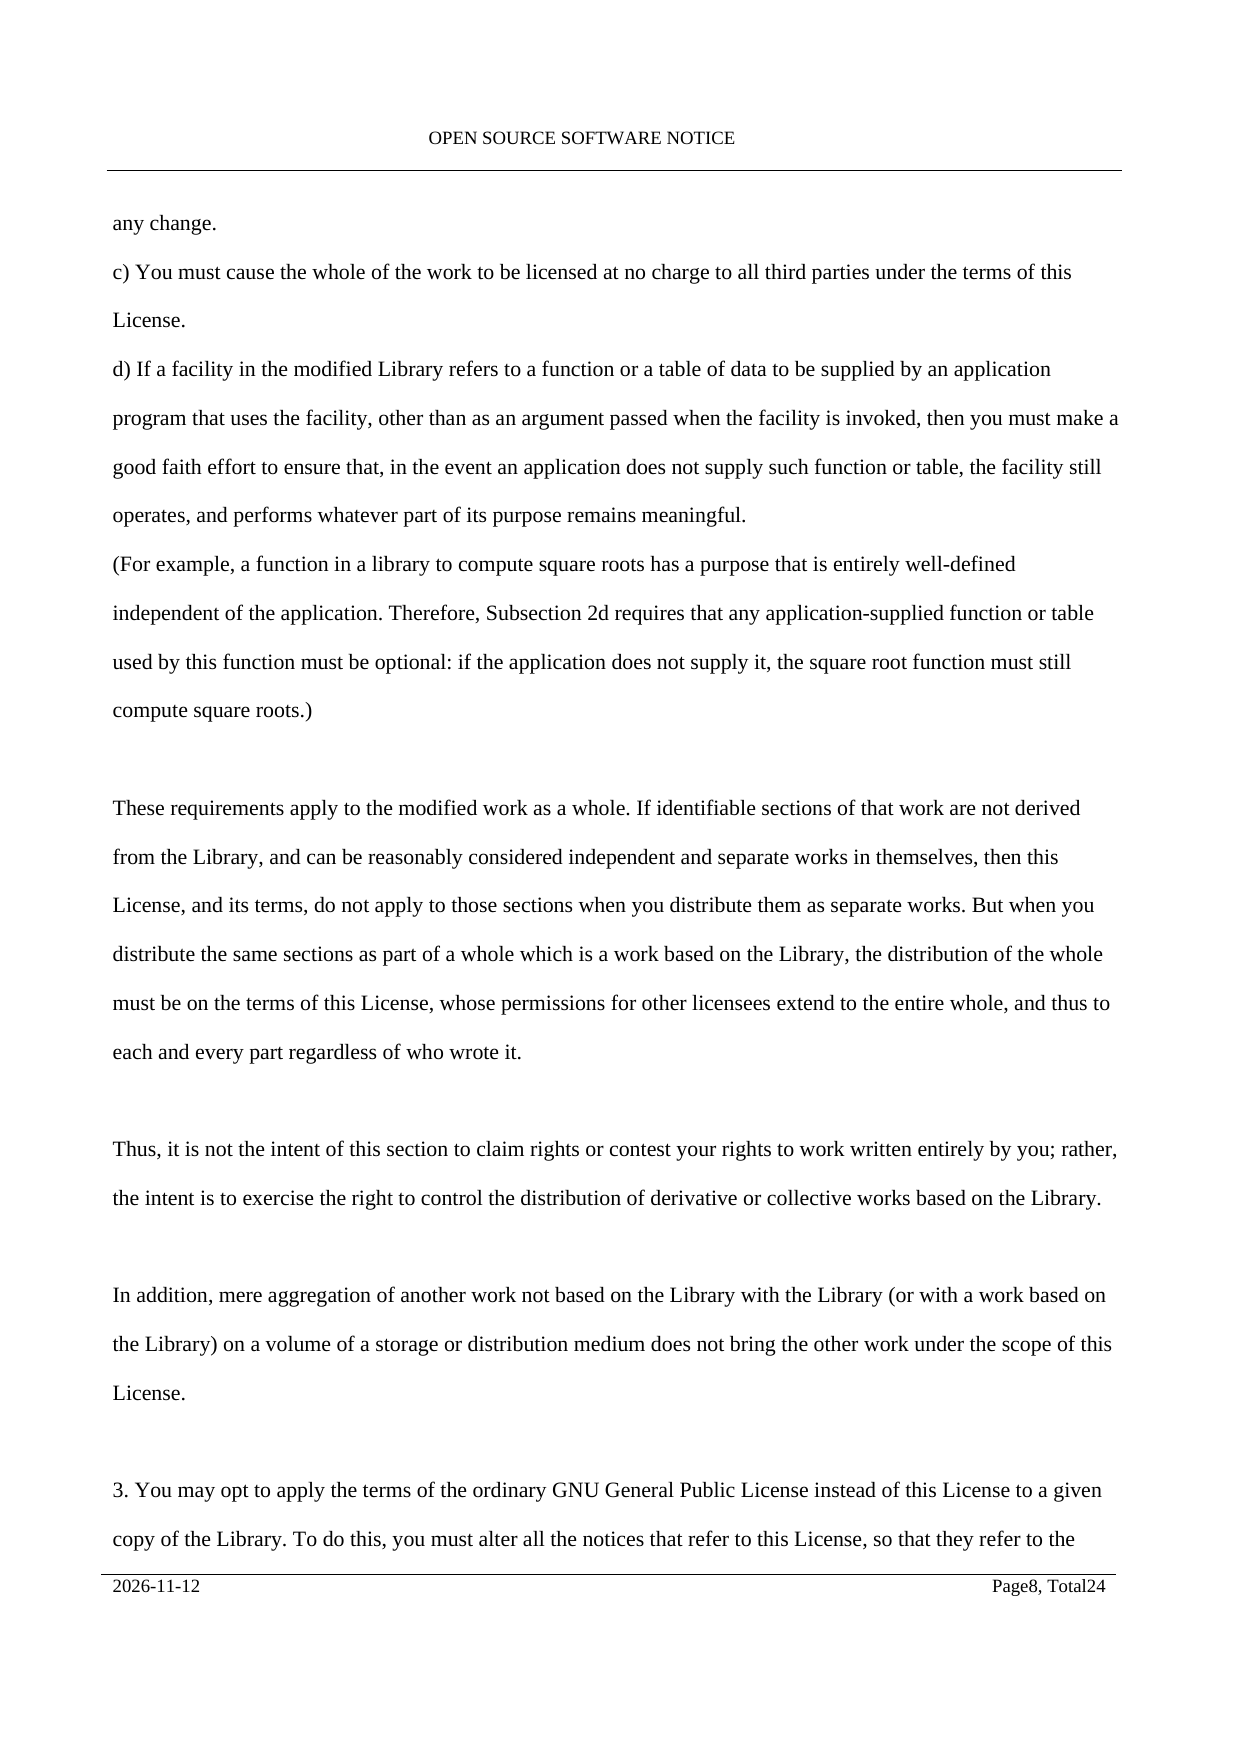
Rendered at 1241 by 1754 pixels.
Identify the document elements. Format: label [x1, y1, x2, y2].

text [112, 206, 1128, 1555]
